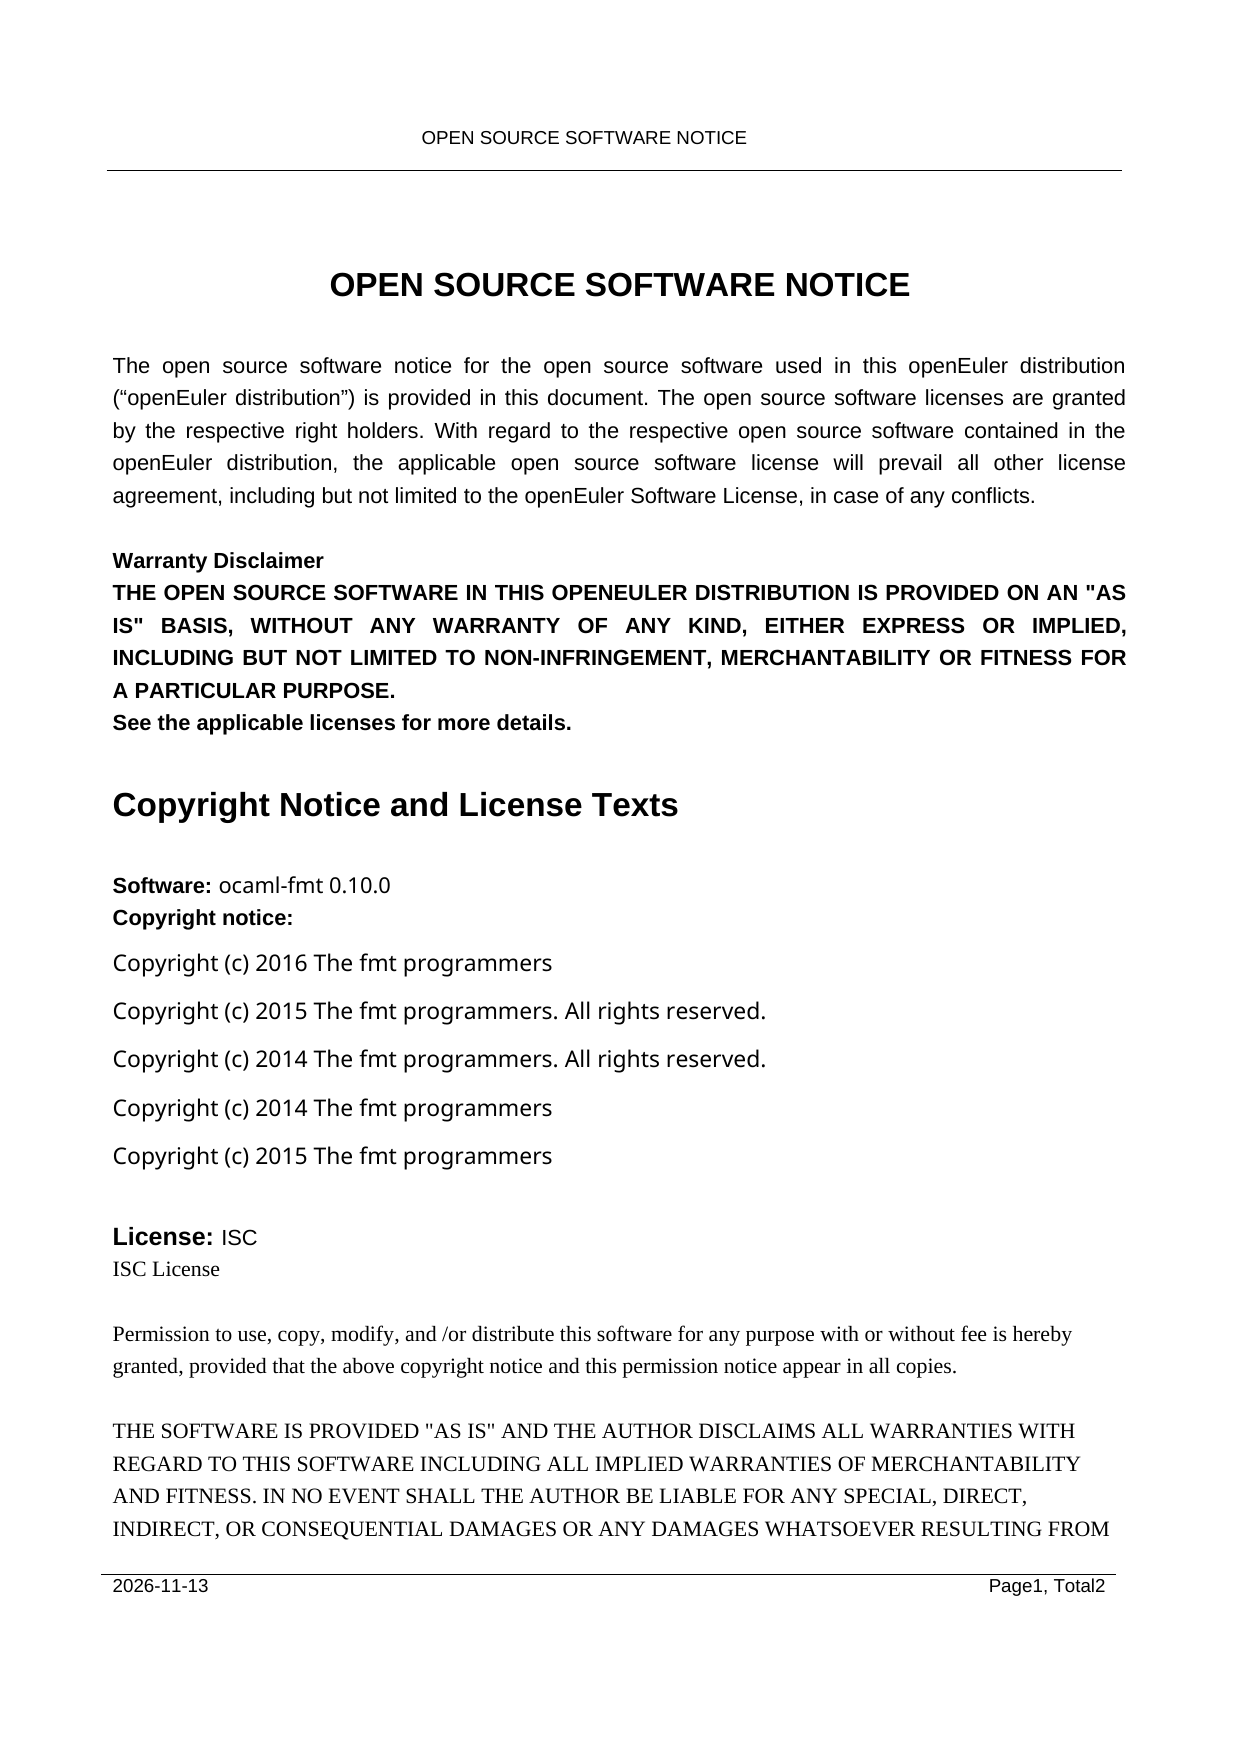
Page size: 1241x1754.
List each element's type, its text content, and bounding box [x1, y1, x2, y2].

title Software: ocaml-fmt 0.10.0 [112, 869, 1128, 901]
text Copyright notice: [112, 901, 1128, 934]
text OPEN SOURCE SOFTWARE NOTICE [112, 251, 1128, 316]
text License: ISC [112, 1220, 1128, 1252]
text Warranty Disclaimer [112, 544, 1128, 576]
text Copyright (c) 2016 The fmt programmers [112, 947, 1128, 979]
text The open source software notice for the open source software used in this openEuler distribution (“openEuler distribution”) is provided in this document. The open source software licenses are granted by the respective right holders. With regard to the respective open source software contained in the openEuler distribution, the applicable open source software license will prevail all other license agreement, including but not limited to the openEuler Software License, in case of any conflicts. [112, 349, 1128, 511]
text Copyright (c) 2014 The fmt programmers [112, 1091, 1128, 1123]
text Copyright Notice and License Texts [112, 771, 1128, 836]
text Copyright (c) 2014 The fmt programmers. All rights reserved. [112, 1043, 1128, 1075]
text Copyright (c) 2015 The fmt programmers. All rights reserved. [112, 995, 1128, 1027]
text THE OPEN SOURCE SOFTWARE IN THIS OPENEULER DISTRIBUTION IS PROVIDED ON AN "AS IS" BASIS, WITHOUT ANY WARRANTY OF ANY KIND, EITHER EXPRESS OR IMPLIED, INCLUDING BUT NOT LIMITED TO NON-INFRINGEMENT, MERCHANTABILITY OR FITNESS FOR A PARTICULAR PURPOSE. See the applicable licenses for more details. [112, 576, 1128, 739]
text Copyright (c) 2015 The fmt programmers [112, 1139, 1128, 1172]
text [112, 1252, 1128, 1545]
